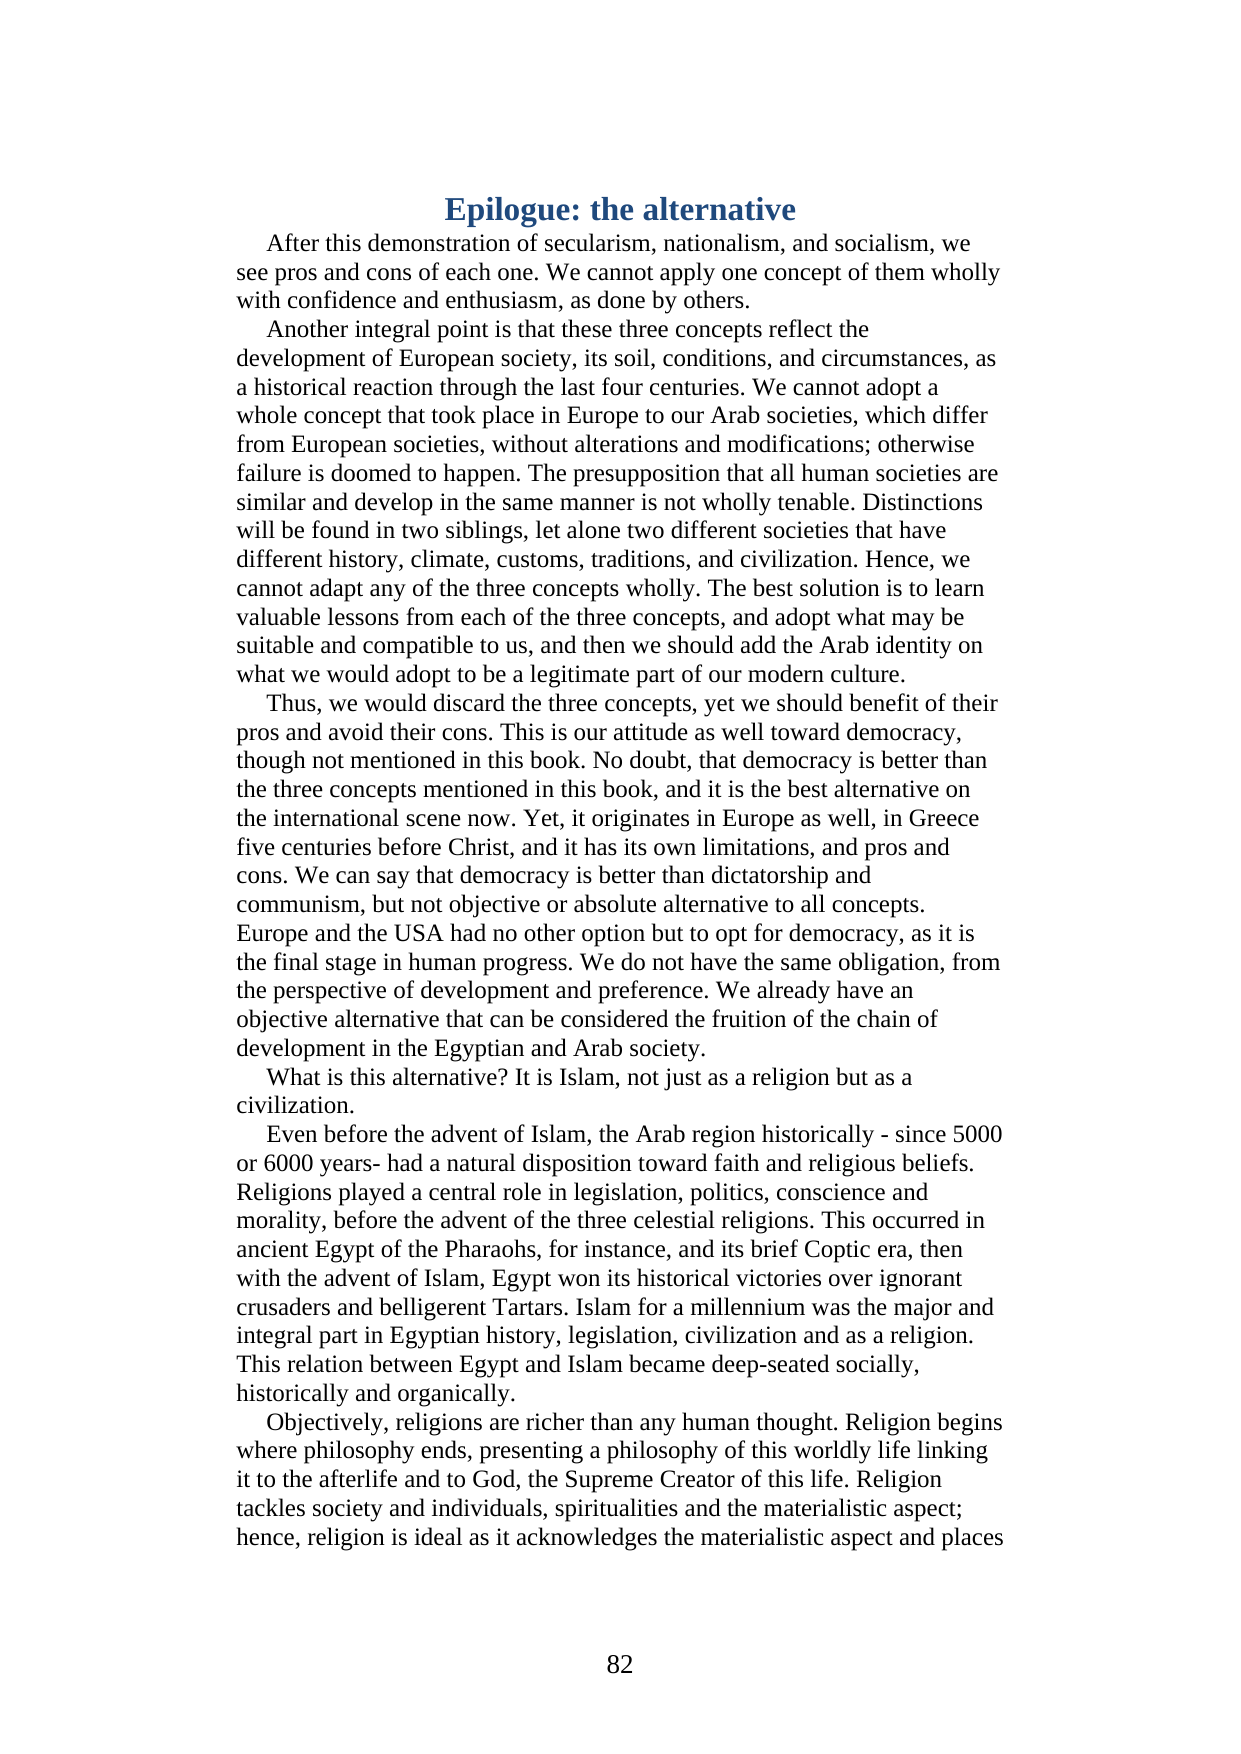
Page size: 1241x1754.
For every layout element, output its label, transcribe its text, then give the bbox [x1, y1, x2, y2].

text Another integral point is that these three concepts reflect the development of European society, its soil, conditions, and circumstances, as a historical reaction through the last four centuries. We cannot adopt a whole concept that took place in to our Arab societies, which differ from European societies, without alterations and modifications; otherwise failure is doomed to happen. The presupposition that all human societies are similar and develop in the same manner is not wholly tenable. Distinctions will be found in two siblings, let alone two different societies that have different history, climate, customs, traditions, and civilization. Hence, we cannot adapt any of the three concepts wholly. The best solution is to learn valuable lessons from each of the three concepts, and adopt what may be suitable and compatible to us, and then we should add the Arab identity on what we would adopt to be a legitimate part of our modern culture. [236, 314, 1004, 688]
subtitle Epilogue: the alternative [236, 190, 1004, 228]
text What is this alternative? It is Islam, not just as a religion but as a civilization. [236, 1062, 1004, 1119]
text Thus, we would discard the three concepts, yet we should benefit of their pros and avoid their cons. This is our attitude as well toward democracy, though not mentioned in this book. No doubt, that democracy is better than the three concepts mentioned in this book, and it is the best alternative on the international scene now. Yet, it originates in Europe as well, in five centuries before Christ, and it has its own limitations, and pros and cons. We can say that democracy is better than dictatorship and communism, but not objective or absolute alternative to all concepts. Europe and the had no other option but to opt for democracy, as it is the final stage in human progress. We do not have the same obligation, from the perspective of development and preference. We already have an objective alternative that can be considered the fruition of the chain of development in the Egyptian and Arab society. [236, 688, 1004, 1062]
text After this demonstration of secularism, nationalism, and socialism, we see pros and cons of each one. We cannot apply one concept of them wholly with confidence and enthusiasm, as done by others. [236, 228, 1004, 314]
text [236, 1407, 1004, 1551]
text Even before the advent of Islam, the Arab region historically - since 5000 or 6000 years- had a natural disposition toward faith and religious beliefs. Religions played a central role in legislation, politics, conscience and morality, before the advent of the three celestial religions. This occurred in ancient of the Pharaohs, for instance, and its brief Coptic era, then with the advent of won its historical victories over ignorant crusaders and belligerent Tartars. Islam for a millennium was the major and integral part in Egyptian history, legislation, civilization and as a religion. This relation between and Islam became deep-seated socially, historically and organically. [236, 1119, 1004, 1407]
